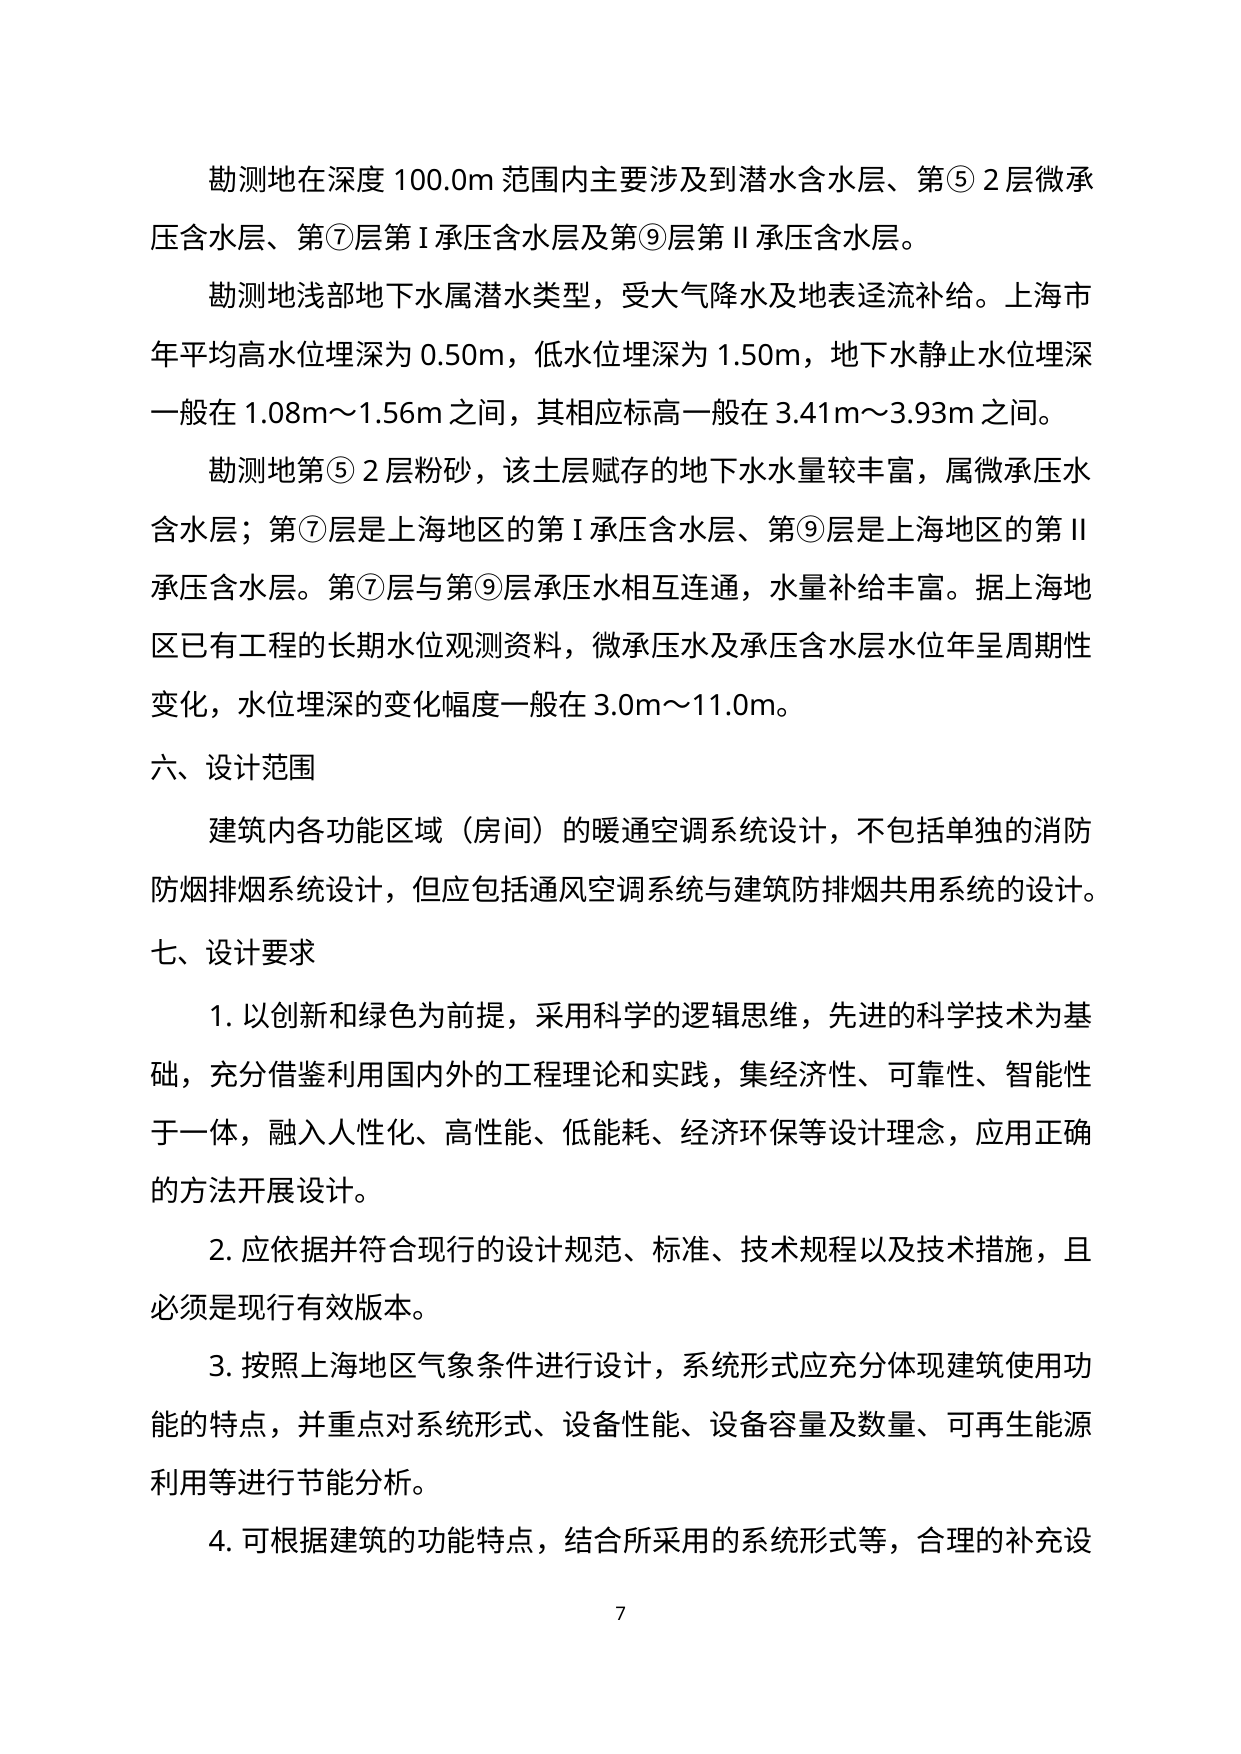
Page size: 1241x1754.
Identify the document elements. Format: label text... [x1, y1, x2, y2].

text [150, 1505, 1094, 1563]
subtitle 六、设计范围 [150, 732, 1094, 790]
text 1. 以创新和绿色为前提，采用科学的逻辑思维，先进的科学技术为基础，充分借鉴利用国内外的工程理论和实践，集经济性、可靠性、智能性于一体，融入人性化、高性能、低能耗、经济环保等设计理念，应用正确的方法开展设计。 [150, 980, 1094, 1213]
subtitle 七、设计要求 [150, 917, 1094, 975]
text 勘测地在深度100.0m范围内主要涉及到潜水含水层、第⑤2层微承压含水层、第⑦层第I承压含水层及第⑨层第Ⅱ承压含水层。 [150, 143, 1094, 260]
text 3. 按照上海地区气象条件进行设计，系统形式应充分体现建筑使用功能的特点，并重点对系统形式、设备性能、设备容量及数量、可再生能源利用等进行节能分析。 [150, 1330, 1094, 1505]
text 建筑内各功能区域（房间）的暖通空调系统设计，不包括单独的消防防烟排烟系统设计，但应包括通风空调系统与建筑防排烟共用系统的设计。 [150, 795, 1094, 912]
text 2. 应依据并符合现行的设计规范、标准、技术规程以及技术措施，且必须是现行有效版本。 [150, 1213, 1094, 1330]
text 勘测地第⑤2层粉砂，该土层赋存的地下水水量较丰富，属微承压水含水层；第⑦层是上海地区的第I承压含水层、第⑨层是上海地区的第Ⅱ承压含水层。第⑦层与第⑨层承压水相互连通，水量补给丰富。据上海地区已有工程的长期水位观测资料，微承压水及承压含水层水位年呈周期性变化，水位埋深的变化幅度一般在3.0m～11.0m。 [150, 435, 1094, 727]
text 勘测地浅部地下水属潜水类型，受大气降水及地表迳流补给。上海市年平均高水位埋深为0.50m，低水位埋深为1.50m，地下水静止水位埋深一般在1.08m～1.56m之间，其相应标高一般在3.41m～3.93m之间。 [150, 260, 1094, 435]
